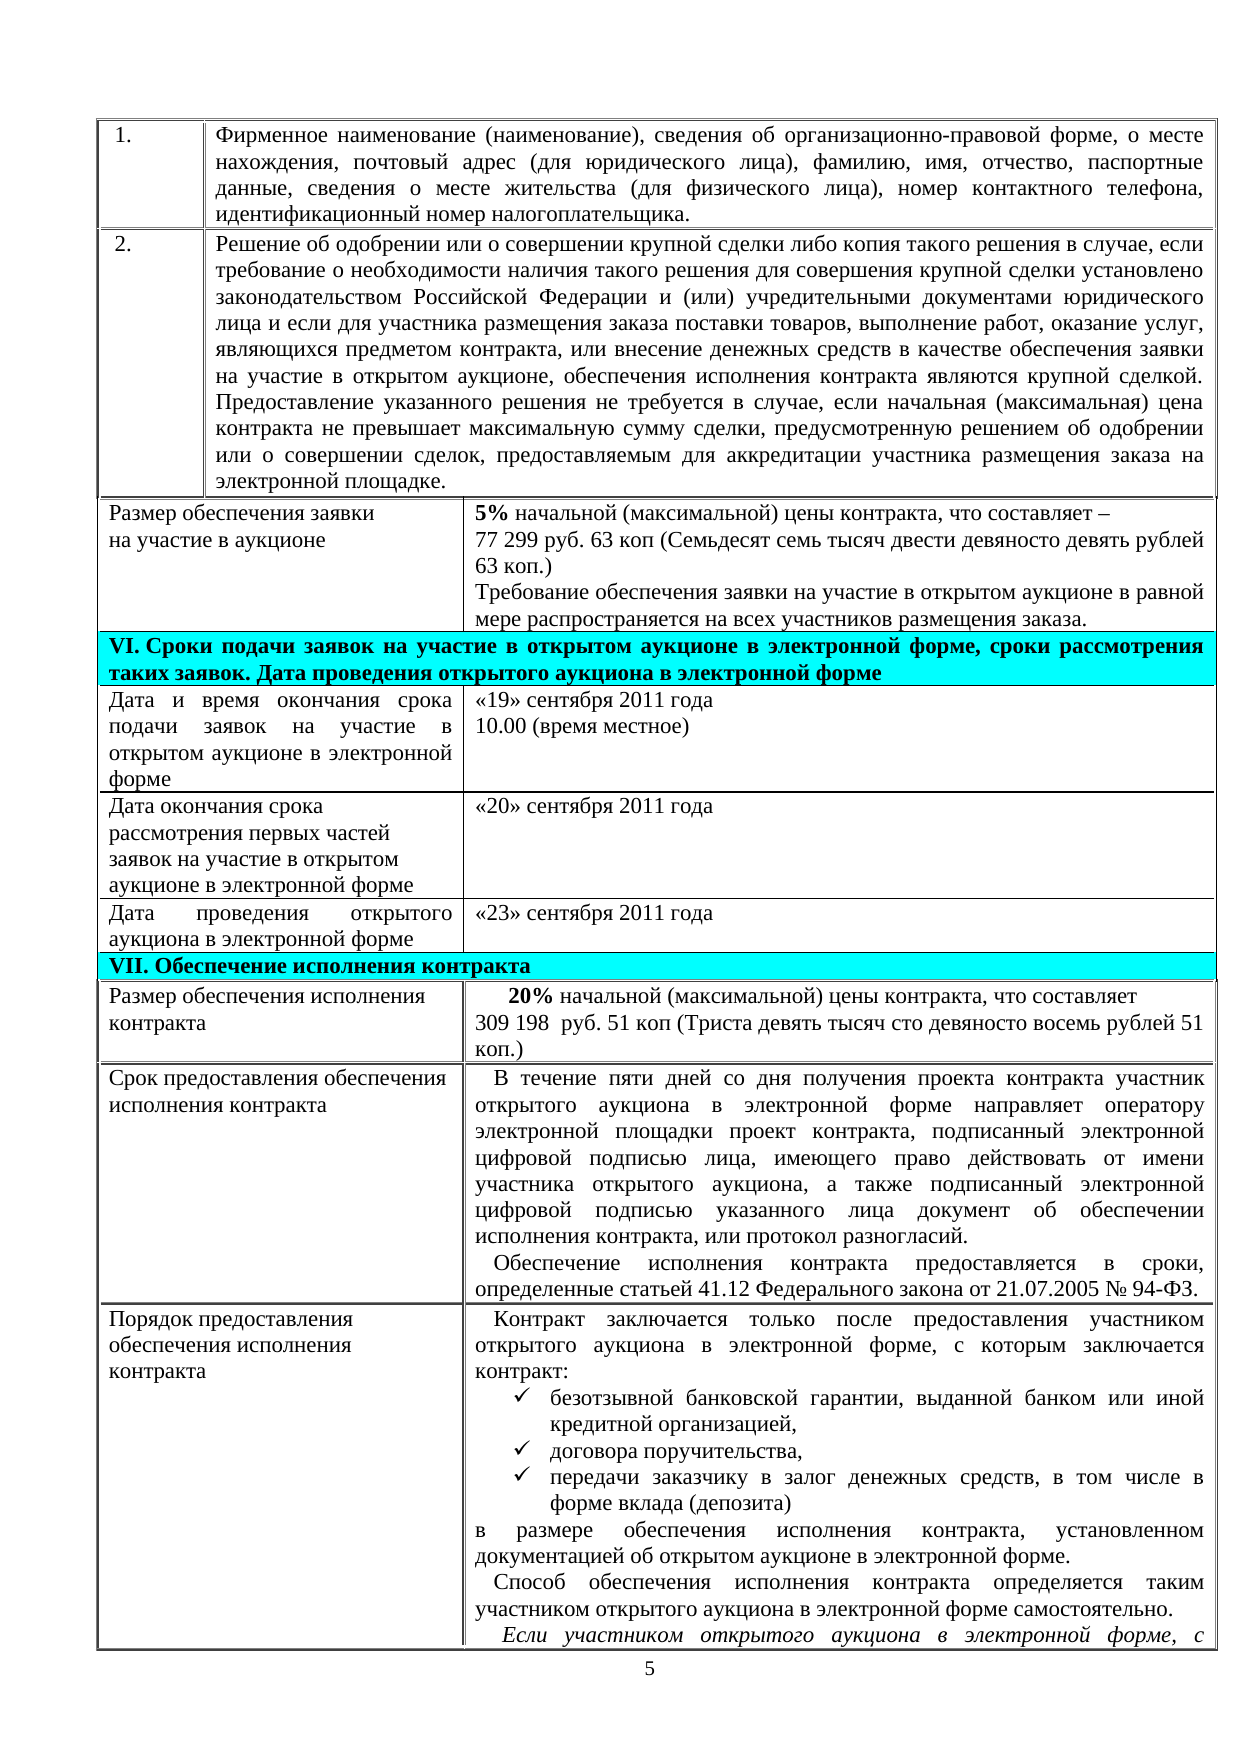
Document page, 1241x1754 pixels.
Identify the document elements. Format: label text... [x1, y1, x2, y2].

table_cell Размер обеспечения заявки на участие в аукционе [98, 496, 463, 631]
table_cell Дата и время окончания срока подачи заявок на участие в открытом аукционе в электронной форме [98, 685, 463, 791]
table_cell «20» сентября 2011 года [464, 791, 1216, 898]
table_cell [99, 227, 203, 496]
table_cell В течение пяти дней со дня получения проекта контракта участник открытого аукциона в электронной форме направляет оператору электронной площадки проект контракта, подписанный электронной цифровой подписью лица, имеющего право действовать от имени участника открытого аукциона, а также подписанный электронной цифровой подписью указанного лица документ об обеспечении исполнения контракта, или протокол разногласий. Обеспечение исполнения контракта предоставляется в сроки, определенные статьей 41.12 Федерального закона от 21.07.2005 № 94-ФЗ. [466, 1061, 1215, 1302]
table_cell Размер обеспечения исполнения контракта [98, 979, 463, 1061]
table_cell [464, 1302, 1215, 1647]
table_cell Срок предоставления обеспечения исполнения контракта [99, 1061, 463, 1302]
table_cell Дата проведения открытого аукциона в электронной форме [98, 898, 463, 952]
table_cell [99, 1302, 464, 1647]
table_cell «23» сентября 2011 года [464, 898, 1216, 952]
table_cell «19» сентября 2011 года 10.00 (время местное) [464, 685, 1216, 791]
table_cell [99, 121, 204, 227]
table_cell Фирменное наименование (наименование), сведения об организационно-правовой форме, о месте нахождения, почтовый адрес (для юридического лица), фамилию, имя, отчество, паспортные данные, сведения о месте жительства (для физического лица), номер контактного телефона, идентификационный номер налогоплательщика. [204, 119, 1215, 227]
table_cell 20% начальной (максимальной) цены контракта, что составляет 309 198 руб. 51 коп (Триста девять тысяч сто девяносто восемь рублей 51 коп.) [466, 979, 1216, 1061]
table_cell VII. Обеспечение исполнения контракта [98, 952, 1216, 979]
table_cell 5% начальной (максимальной) цены контракта, что составляет – 77 299 руб. 63 коп (Семьдесят семь тысяч двести девяносто девять рублей 63 коп.) Требование обеспечения заявки на участие в открытом аукционе в равной мере распространяется на всех участников размещения заказа. [464, 496, 1216, 631]
table_cell VI. Сроки подачи заявок на участие в открытом аукционе в электронной форме, сроки рассмотрения таких заявок. Дата проведения открытого аукциона в электронной форме [98, 631, 1216, 685]
table_cell Дата окончания срока рассмотрения первых частей заявок на участие в открытом аукционе в электронной форме [98, 791, 463, 898]
table_cell Решение об одобрении или о совершении крупной сделки либо копия такого решения в случае, если требование о необходимости наличия такого решения для совершения крупной сделки установлено законодательством Российской Федерации и (или) учредительными документами юридического лица и если для участника размещения заказа поставки товаров, выполнение работ, оказание услуг, являющихся предметом контракта, или внесение денежных средств в качестве обеспечения заявки на участие в открытом аукционе, обеспечения исполнения контракта являются крупной сделкой. Предоставление указанного решения не требуется в случае, если начальная (максимальная) цена контракта не превышает максимальную сумму сделки, предусмотренную решением об одобрении или о совершении сделок, предоставляемым для аккредитации участника размещения заказа на электронной площадке. [206, 227, 1215, 496]
